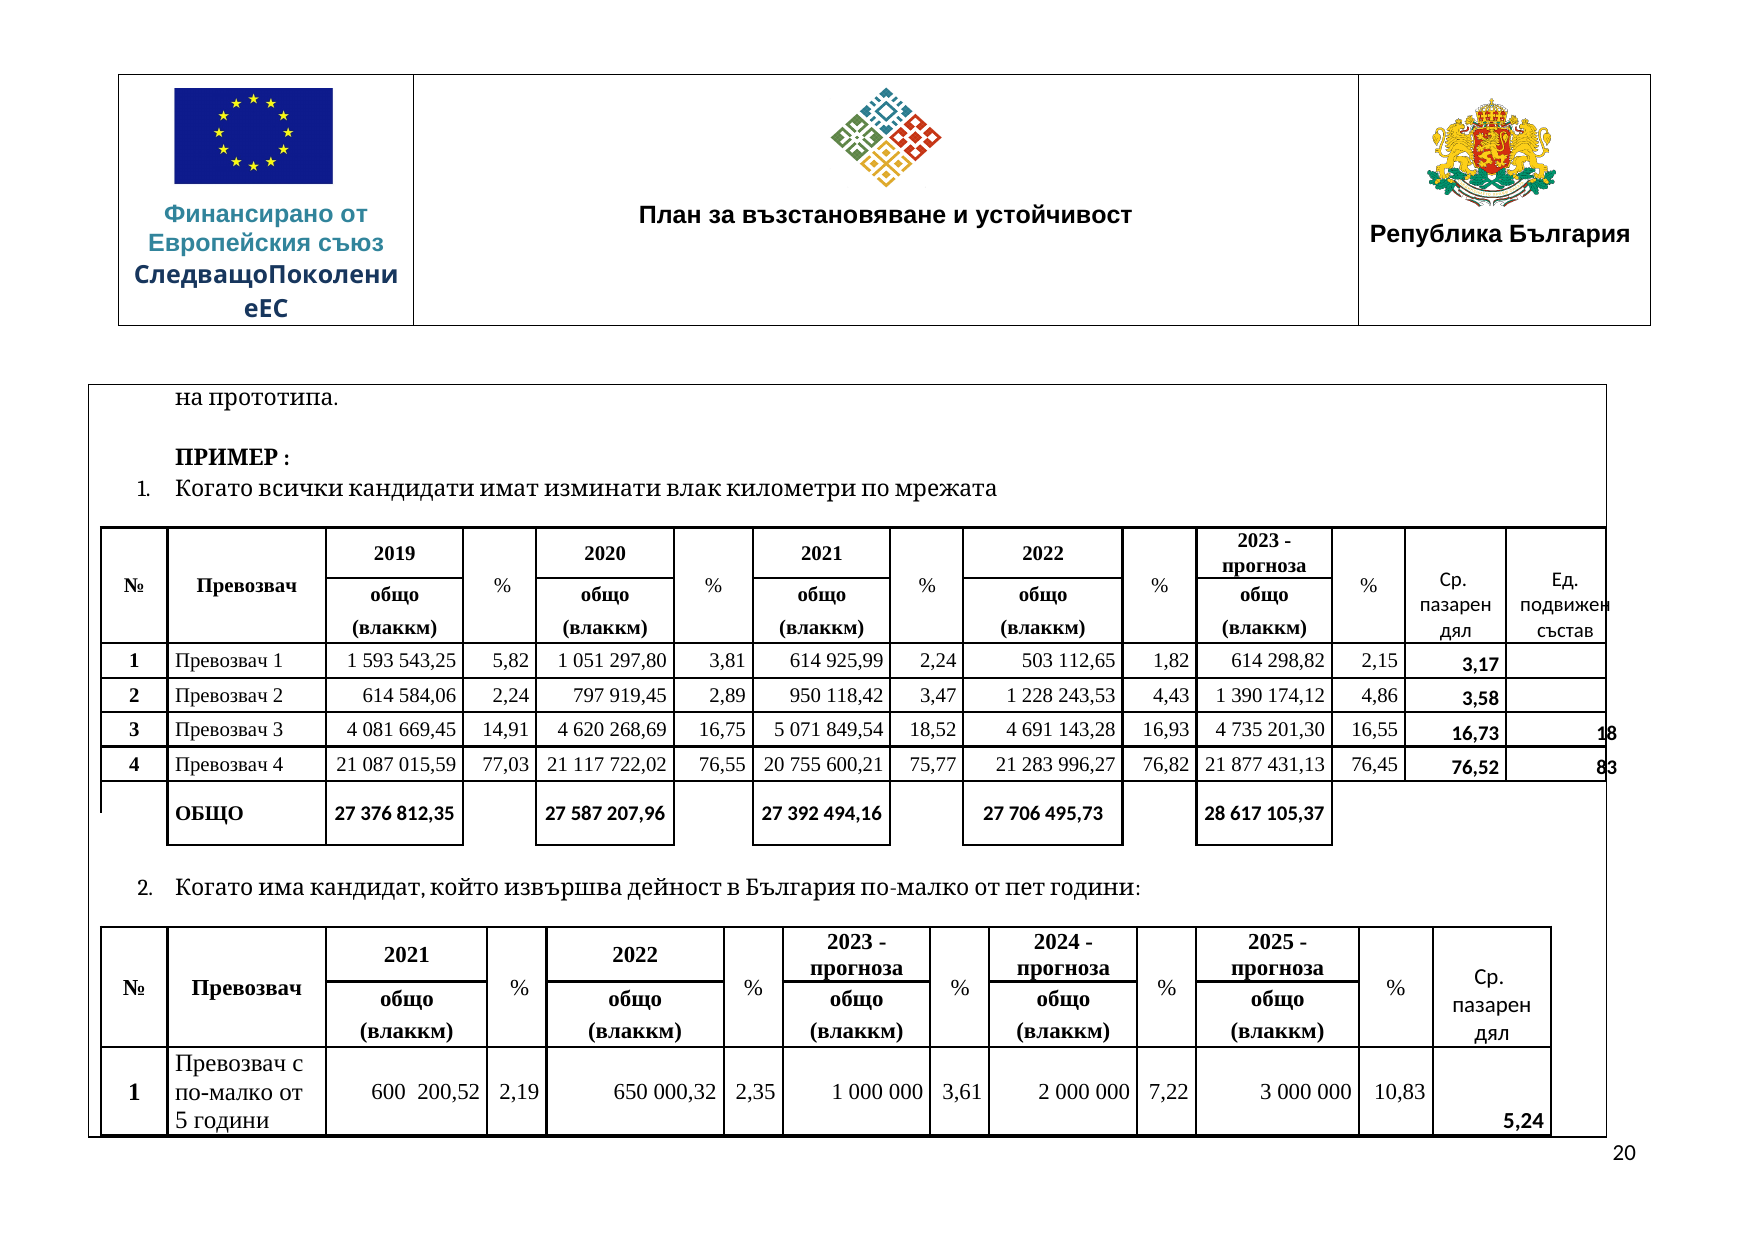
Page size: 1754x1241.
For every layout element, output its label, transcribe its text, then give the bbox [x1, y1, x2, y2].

picture [1426, 97, 1557, 207]
table_cell РЕЗУЛТАТ от оценката : Списък с кандидатите и допустимия брой подвижен състав който да бъде оборудван в съответствие с пазарния им дял. ВАЖНО Минимално изискване съгласно чл. 16, ал.1 от ПМС 114 от 2022 г., за да бъде класиран кандидатът, е да има минимум пазарен дял от 0,95 %. Минималният процент е получен като е разделен общият процент на пазара на броя на бордовите устройства, които е възможно да бъдат закупени по процедурата /108/. Когато кандидат предложи за оборудване по-малък брой от полагащия му се според пазарния му дял брой подвижни състави, оставащата бройка се разпределя на предложените от останалите превозвачи подвижни състави, по реда на получената техническа оценка за предложения подвижен състав. Кои конкретно подвижни състави на превозвача ще бъдат оборудвани се определя от резултатите на техническата оценка. Когато няколко превозвача предлагат да оборудват един и същ тип и вид подвижен състав, за който трябва да бъде разработен и одобрен прототип, превозвачите заедно, въз основа на информация от изпълнителя на доставката и монтажа на бордовото оборудване, решават кой подвижен състав да бъде използван за разработването и одобряването на прототипа. ПРИМЕР : Когато всички кандидати имат изминати влак километри по мрежата Когато има кандидат, който извършва дейност в България по-малко от пет години: *-за общо се взема стойността за 2022 г. сума от средните пазарни дялове на старите и новия превозвачи - 105,24 % определяне на единиците подвижен състав, които да бъдат оборудвани за всеки превозвач Ед. подвижен състав = (актуализиран пазарен дял Х 108) разделено на 100 Когато има кандидат, който няма изминати километри по мрежата: - определяне на средния пазарен дял на новия превозвач *-за общо се взема стойността за 2022 г. сума от средните пазарни дялове на старите и новия превозвачи - 103,16 % определяне на единиците подвижен състав, които да бъдат оборудвани за всеки превозвач Ед. подвижен състав = (актуализиран пазарен дял Х 108) разделено на 100 [89, 385, 1606, 1136]
picture [171, 88, 336, 187]
picture [829, 87, 943, 188]
